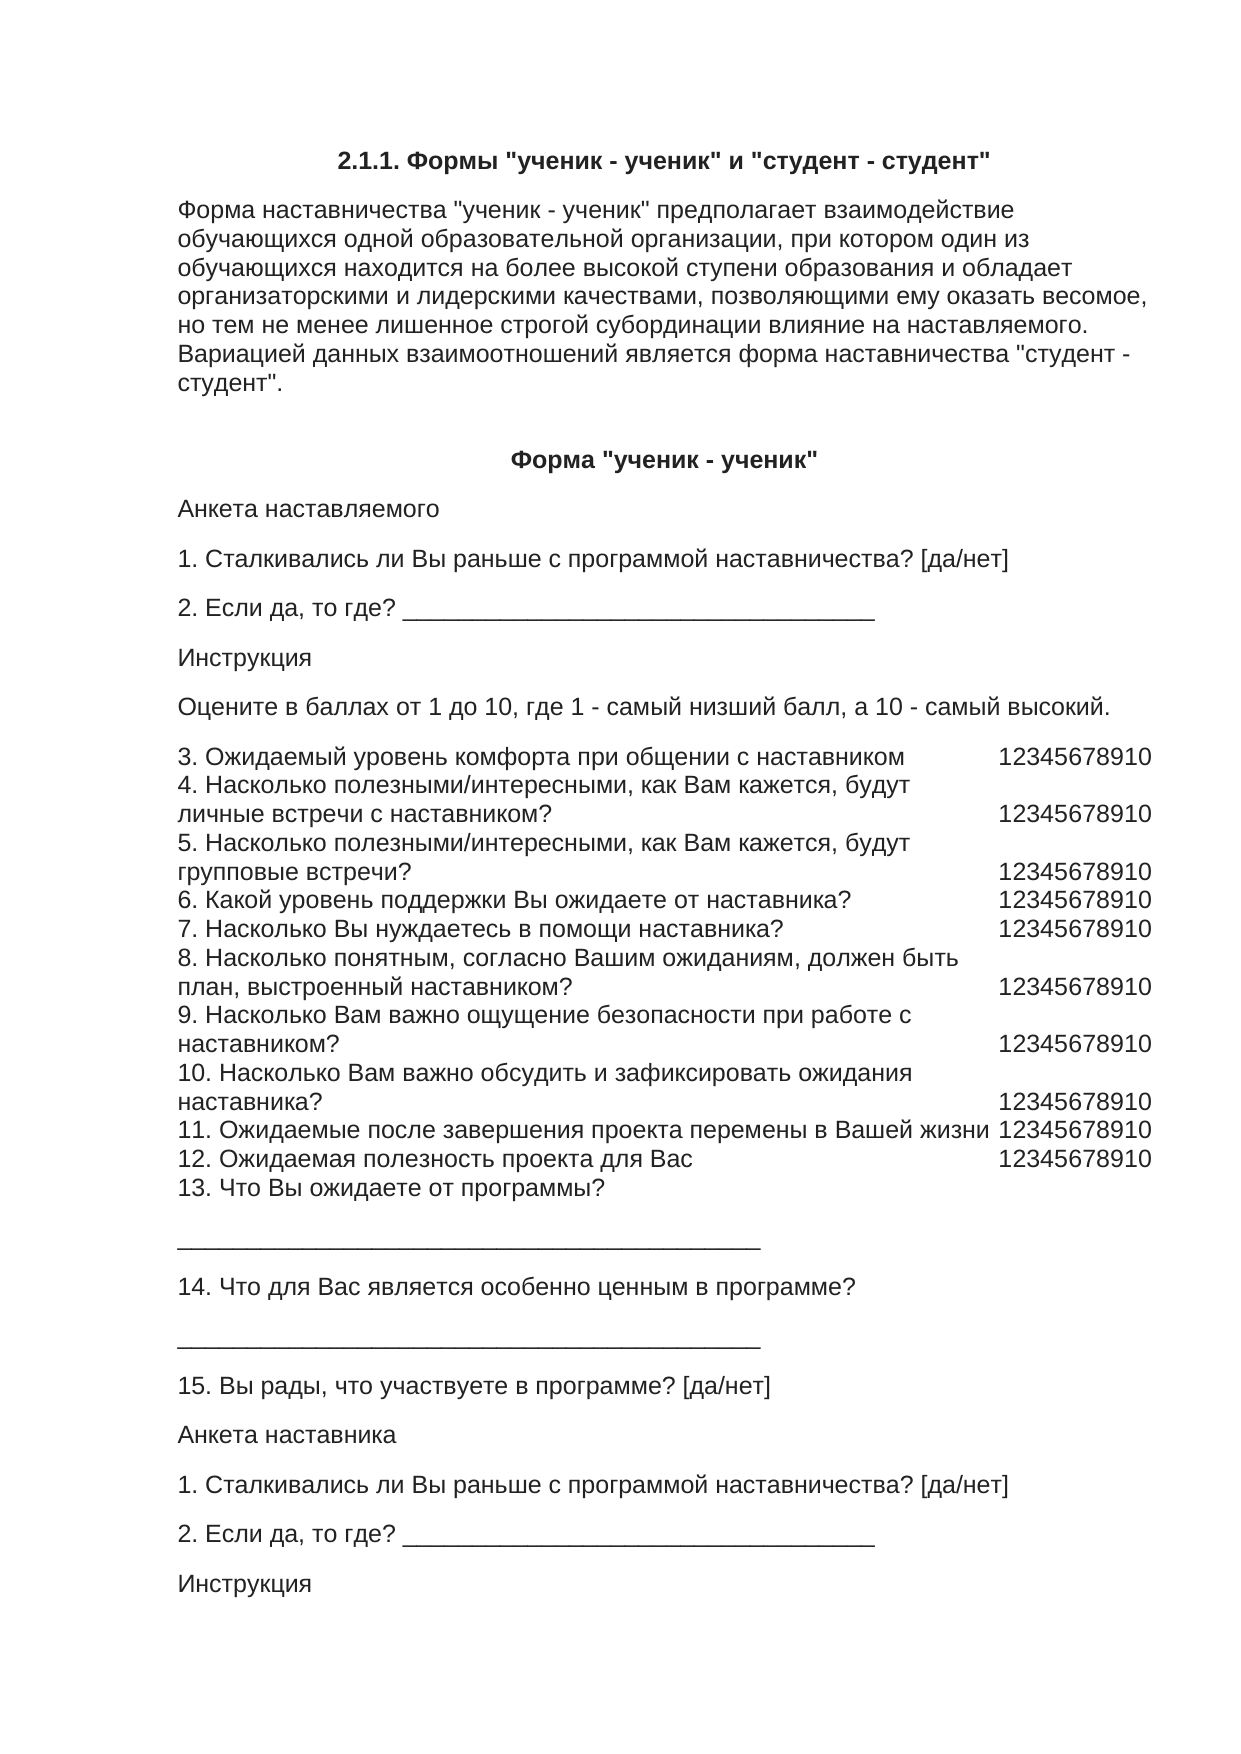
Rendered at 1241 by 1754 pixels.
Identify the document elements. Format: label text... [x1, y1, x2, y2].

table_cell 3 [1026, 943, 1040, 1000]
table_cell 10 [1124, 1000, 1152, 1058]
table_cell 3 [1026, 1144, 1040, 1173]
table_cell 1 [998, 1058, 1012, 1115]
table_cell 5. Насколько полезными/интересными, как Вам кажется, будут групповые встречи? [177, 828, 998, 885]
table_header 6 [1068, 741, 1082, 770]
table_cell 9 [1110, 770, 1124, 828]
table_cell 7 [1082, 914, 1096, 943]
table_cell 4 [1040, 885, 1054, 914]
table_cell 7 [1082, 885, 1096, 914]
text 1. Сталкивались ли Вы раньше с программой наставничества? [да/нет] [177, 1469, 1152, 1498]
table_header 8 [1096, 741, 1110, 770]
table_header 5 [1054, 741, 1068, 770]
table_cell 4 [1040, 1144, 1054, 1173]
table_cell 10 [1124, 1115, 1152, 1144]
table_cell 4 [1040, 770, 1054, 828]
table_cell 10 [1124, 1144, 1152, 1173]
table_cell 4 [1040, 828, 1054, 885]
table_cell 7 [1082, 943, 1096, 1000]
table_cell 3 [1026, 828, 1040, 885]
table_cell 5 [1054, 770, 1068, 828]
table_cell 9 [1110, 943, 1124, 1000]
table_cell 4 [1040, 1058, 1054, 1115]
table_cell 9 [1110, 885, 1124, 914]
table_cell 10. Насколько Вам важно обсудить и зафиксировать ожидания наставника? [177, 1058, 998, 1115]
table_cell 5 [1054, 1058, 1068, 1115]
text 13. Что Вы ожидаете от программы? [177, 1173, 1152, 1201]
text Форма наставничества "ученик - ученик" предполагает взаимодействие обучающихся одной образовательной организации, при котором один из обучающихся находится на более высокой ступени образования и обладает организаторскими и лидерскими качествами, позволяющими ему оказать весомое, но тем не менее лишенное строгой субординации влияние на наставляемого. Вариацией данных взаимоотношений является форма наставничества "студент - студент". [177, 195, 1152, 396]
table_cell 7 [1082, 1115, 1096, 1144]
table_cell 2 [1012, 914, 1026, 943]
table_header 10 [1124, 741, 1152, 770]
table_cell 6 [1068, 1115, 1082, 1144]
table_cell 10 [1124, 828, 1152, 885]
table_cell 4 [1040, 943, 1054, 1000]
text Инструкция [177, 1568, 1152, 1597]
table_cell 9 [1110, 1144, 1124, 1173]
table_cell 1 [998, 914, 1012, 943]
table_cell 2 [1012, 770, 1026, 828]
text __________________________________________ [177, 1321, 1152, 1350]
table_cell 6 [1068, 1058, 1082, 1115]
table_cell 9 [1110, 828, 1124, 885]
table_cell 9 [1110, 1115, 1124, 1144]
table_cell 10 [1124, 885, 1152, 914]
table_cell 1 [998, 1144, 1012, 1173]
table_cell 8 [1096, 885, 1110, 914]
table_cell 8 [1096, 1115, 1110, 1144]
table_cell 3 [1026, 914, 1040, 943]
table_header 3 [1026, 741, 1040, 770]
table_cell 12. Ожидаемая полезность проекта для Вас [177, 1144, 998, 1173]
table_cell 1 [998, 1000, 1012, 1058]
table_header 1 [998, 741, 1012, 770]
table_header 9 [1110, 741, 1124, 770]
table_cell 1 [998, 885, 1012, 914]
text Анкета наставляемого [177, 494, 1152, 523]
table_cell 8 [1096, 1000, 1110, 1058]
table_cell 3 [1026, 1115, 1040, 1144]
table_cell 6 [1068, 914, 1082, 943]
table_cell 6. Какой уровень поддержки Вы ожидаете от наставника? [177, 885, 998, 914]
table_cell 7 [1082, 828, 1096, 885]
table_header 2 [1012, 741, 1026, 770]
table_cell 2 [1012, 828, 1026, 885]
text Форма "ученик - ученик" [177, 417, 1152, 473]
table_cell 7 [1082, 1058, 1096, 1115]
table_cell 6 [1068, 828, 1082, 885]
table_cell 7. Насколько Вы нуждаетесь в помощи наставника? [177, 914, 998, 943]
text Инструкция [177, 642, 1152, 671]
table_cell 2 [1012, 1058, 1026, 1115]
text 15. Вы рады, что участвуете в программе? [да/нет] [177, 1371, 1152, 1399]
text 14. Что для Вас является особенно ценным в программе? [177, 1272, 1152, 1300]
table_cell 2 [1012, 1144, 1026, 1173]
table_cell 3 [1026, 885, 1040, 914]
table_cell 5 [1054, 1000, 1068, 1058]
table_cell 8 [1096, 828, 1110, 885]
table_cell 1 [998, 770, 1012, 828]
table_cell 5 [1054, 1115, 1068, 1144]
table_cell 4 [1040, 1115, 1054, 1144]
table_cell 4. Насколько полезными/интересными, как Вам кажется, будут личные встречи с наставником? [177, 770, 998, 828]
table_cell 7 [1082, 770, 1096, 828]
table_cell 8 [1096, 1058, 1110, 1115]
text 2. Если да, то где? __________________________________ [177, 1519, 1152, 1548]
table_cell 8. Насколько понятным, согласно Вашим ожиданиям, должен быть план, выстроенный наставником? [177, 943, 998, 1000]
table_cell 1 [998, 828, 1012, 885]
table_cell 1 [998, 943, 1012, 1000]
text __________________________________________ [177, 1222, 1152, 1251]
table_cell 6 [1068, 1144, 1082, 1173]
table_cell 8 [1096, 914, 1110, 943]
table_cell 4 [1040, 914, 1054, 943]
table_cell 10 [1124, 1058, 1152, 1115]
table_cell 2 [1012, 1115, 1026, 1144]
table_cell 7 [1082, 1000, 1096, 1058]
text Оцените в баллах от 1 до 10, где 1 - самый низший балл, а 10 - самый высокий. [177, 692, 1152, 721]
table_cell 5 [1054, 1144, 1068, 1173]
table_cell 3 [1026, 1000, 1040, 1058]
table_cell 5 [1054, 914, 1068, 943]
table_cell 2 [1012, 1000, 1026, 1058]
table_cell 3 [1026, 1058, 1040, 1115]
table_cell 6 [1068, 943, 1082, 1000]
table_header 7 [1082, 741, 1096, 770]
table_cell 2 [1012, 885, 1026, 914]
text Анкета наставника [177, 1420, 1152, 1449]
table_cell 5 [1054, 885, 1068, 914]
text 2. Если да, то где? __________________________________ [177, 593, 1152, 622]
table_cell 5 [1054, 943, 1068, 1000]
text 1. Сталкивались ли Вы раньше с программой наставничества? [да/нет] [177, 543, 1152, 572]
table_cell 1 [998, 1115, 1012, 1144]
table_header 4 [1040, 741, 1054, 770]
table_header 3. Ожидаемый уровень комфорта при общении с наставником [177, 741, 998, 770]
table_cell 8 [1096, 770, 1110, 828]
table_cell 9 [1110, 1058, 1124, 1115]
text 2.1.1. Формы "ученик - ученик" и "студент - студент" [177, 118, 1152, 174]
table_cell 2 [1012, 943, 1026, 1000]
table_cell 9. Насколько Вам важно ощущение безопасности при работе с наставником? [177, 1000, 998, 1058]
table_cell 3 [1026, 770, 1040, 828]
table_cell 6 [1068, 1000, 1082, 1058]
table_cell 5 [1054, 828, 1068, 885]
table_cell 6 [1068, 885, 1082, 914]
table_cell 7 [1082, 1144, 1096, 1173]
table_cell 8 [1096, 943, 1110, 1000]
table_cell 10 [1124, 943, 1152, 1000]
table_cell 4 [1040, 1000, 1054, 1058]
table_cell 9 [1110, 914, 1124, 943]
table_cell 10 [1124, 914, 1152, 943]
table_cell 10 [1124, 770, 1152, 828]
table_cell 8 [1096, 1144, 1110, 1173]
table_cell 9 [1110, 1000, 1124, 1058]
table_cell 6 [1068, 770, 1082, 828]
table_cell 11. Ожидаемые после завершения проекта перемены в Вашей жизни [177, 1115, 998, 1144]
